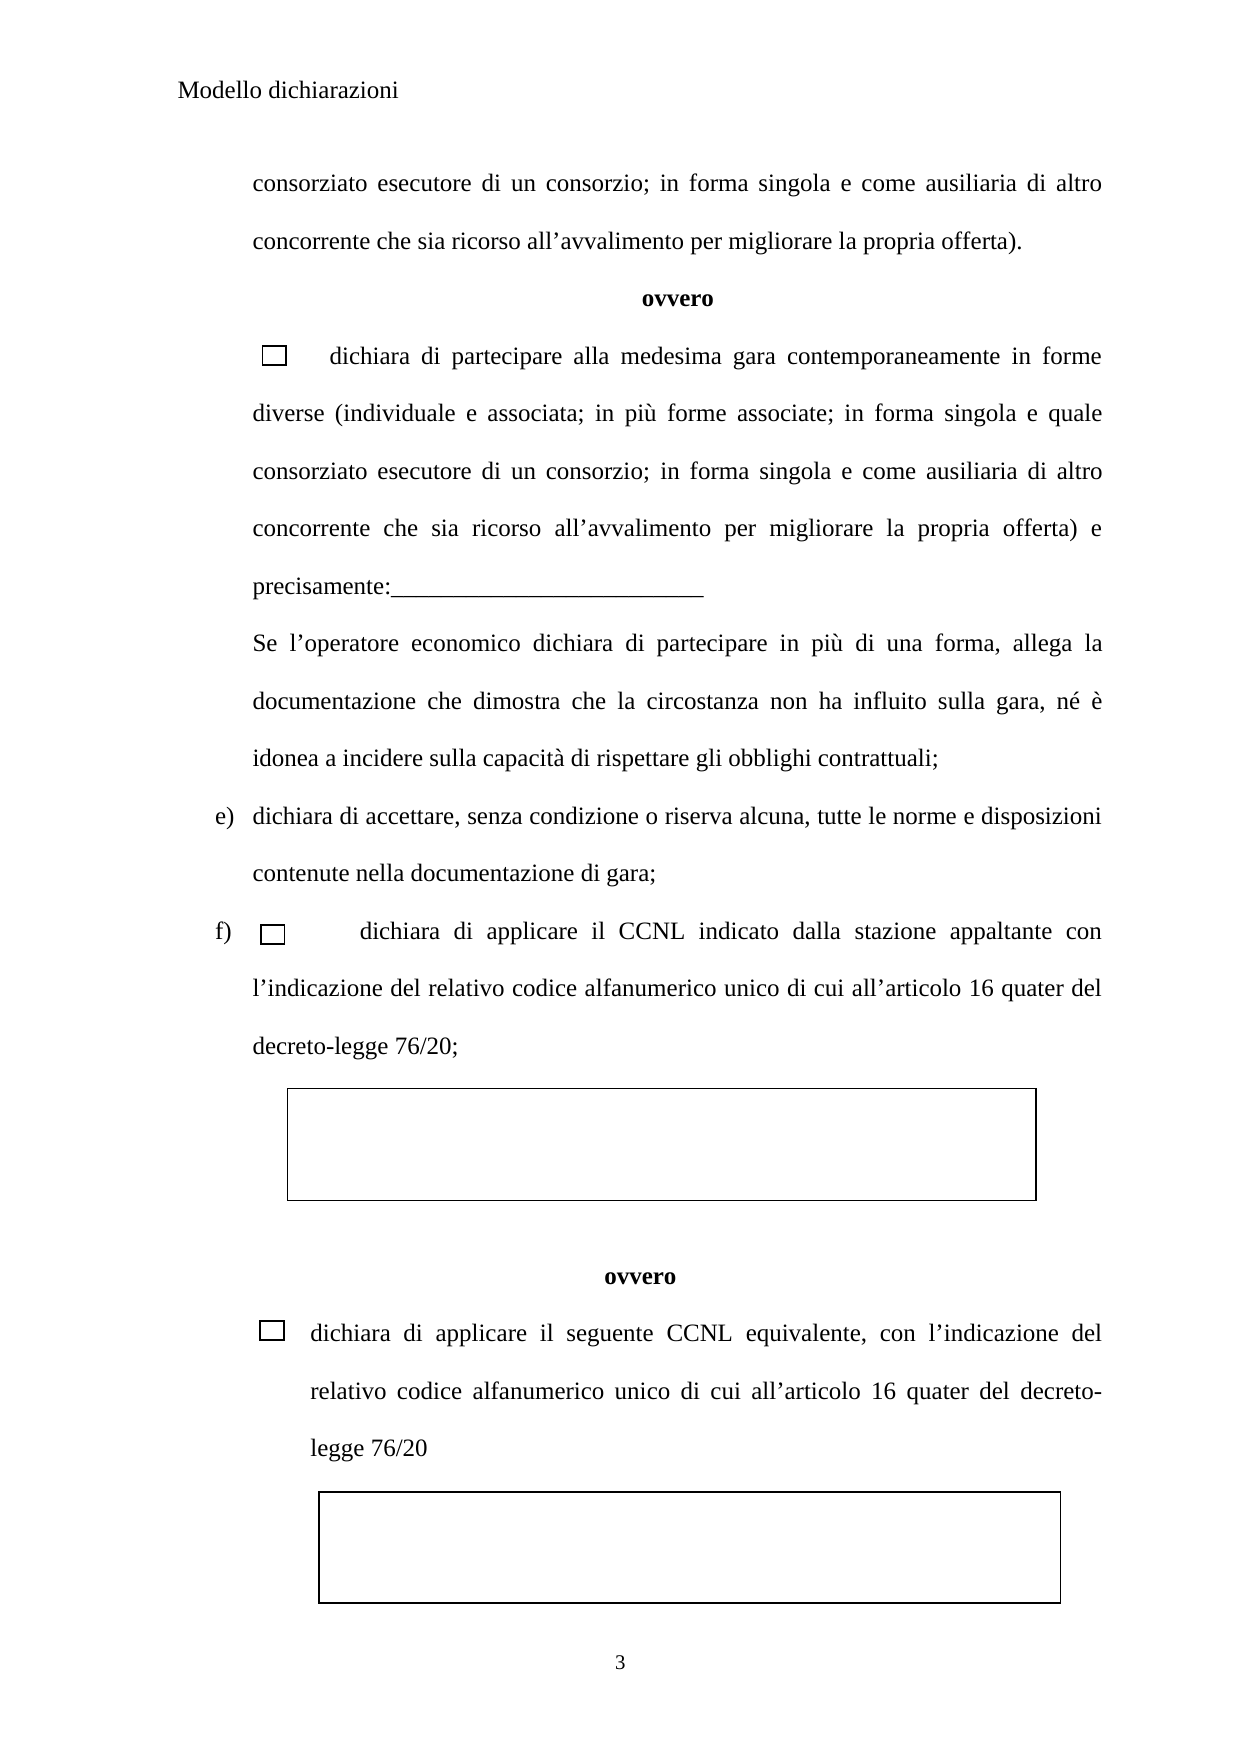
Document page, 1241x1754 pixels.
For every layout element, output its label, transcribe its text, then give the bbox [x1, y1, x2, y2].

text dichiara di applicare il seguente CCNL equivalente, con l’indicazione del relativo codice alfanumerico unico di cui all’articolo 16 quater del decreto-legge 76/20 [310, 1318, 1103, 1462]
text Se l’operatore economico dichiara di partecipare in più di una forma, allega la documentazione che dimostra che la circostanza non ha influito sulla gara, né è idonea a incidere sulla capacità di rispettare gli obblighi contrattuali; [252, 628, 1103, 772]
list dichiara di applicare il CCNL indicato dalla stazione appaltante con l’indicazione del relativo codice alfanumerico unico di cui all’articolo 16 quater del decreto-legge 76/20; [215, 916, 1103, 1060]
text ovvero [177, 1261, 1103, 1290]
list dichiara di accettare, senza condizione o riserva alcuna, tutte le norme e disposizioni contenute nella documentazione di gara; [215, 801, 1103, 887]
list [215, 168, 1103, 255]
text dichiara di partecipare alla medesima gara contemporaneamente in forme diverse (individuale e associata; in più forme associate; in forma singola e quale consorziato esecutore di un consorzio; in forma singola e come ausiliaria di altro concorrente che sia ricorso all’avvalimento per migliorare la propria offerta) e precisamente:_________________________ [252, 341, 1103, 600]
text ovvero [252, 283, 1103, 312]
